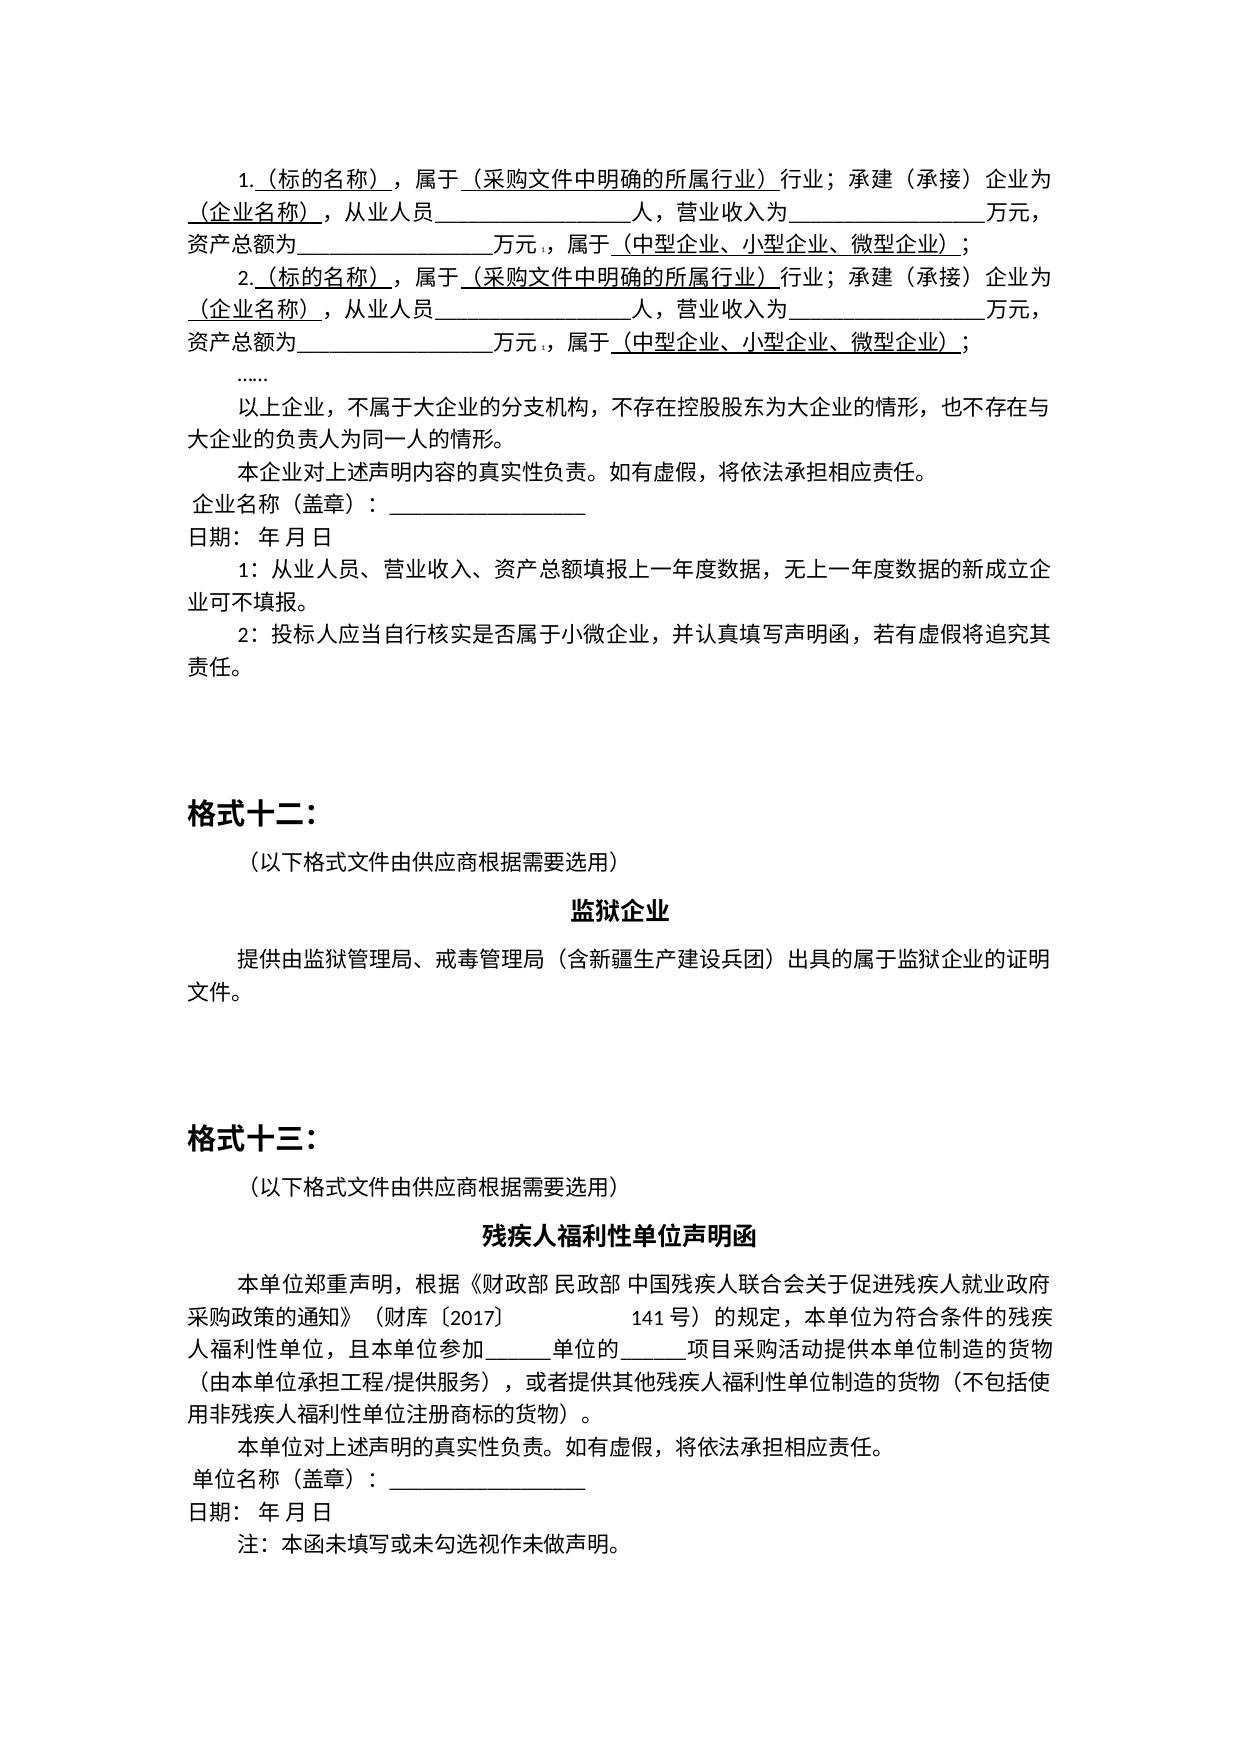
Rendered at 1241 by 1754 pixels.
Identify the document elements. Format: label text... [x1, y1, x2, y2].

text 注：本函未填写或未勾选视作未做声明。 [187, 1527, 1053, 1559]
text 2.（标的名称），属于（采购文件中明确的所属行业）行业；承建（承接）企业为（企业名称），从业人员__________________人，营业收入为__________________万元，资产总额为__________________万元1，属于（中型企业、小型企业、微型企业）； [187, 259, 1053, 357]
text 日期： 年 月 日 [187, 519, 1053, 552]
text 本单位对上述声明的真实性负责。如有虚假，将依法承担相应责任。 [187, 1429, 1053, 1462]
text …… [187, 357, 1053, 389]
text 2：投标人应当自行核实是否属于小微企业，并认真填写声明函，若有虚假将追究其责任。 [187, 617, 1053, 682]
text 本企业对上述声明内容的真实性负责。如有虚假，将依法承担相应责任。 [187, 454, 1053, 487]
text 单位名称（盖章）：__________________ [187, 1462, 1053, 1494]
text 格式十二： [187, 779, 1053, 844]
text 1.（标的名称），属于（采购文件中明确的所属行业）行业；承建（承接）企业为（企业名称），从业人员__________________人，营业收入为__________________万元，资产总额为__________________万元1，属于（中型企业、小型企业、微型企业）； [187, 162, 1053, 259]
text （以下格式文件由供应商根据需要选用） [187, 844, 1053, 877]
text （以下格式文件由供应商根据需要选用） [187, 1169, 1053, 1202]
text 监狱企业 [187, 877, 1053, 942]
text 格式十三： [187, 1104, 1053, 1169]
text 1：从业人员、营业收入、资产总额填报上一年度数据，无上一年度数据的新成立企业可不填报。 [187, 552, 1053, 617]
text 残疾人福利性单位声明函 [187, 1202, 1053, 1267]
text 提供由监狱管理局、戒毒管理局（含新疆生产建设兵团）出具的属于监狱企业的证明文件。 [187, 942, 1053, 1007]
text 日期： 年 月 日 [187, 1494, 1053, 1527]
text 以上企业，不属于大企业的分支机构，不存在控股股东为大企业的情形，也不存在与大企业的负责人为同一人的情形。 [187, 389, 1053, 454]
text 本单位郑重声明，根据《财政部 民政部 中国残疾人联合会关于促进残疾人就业政府采购政策的通知》（财库〔2017〕 141号）的规定，本单位为符合条件的残疾人福利性单位，且本单位参加______单位的______项目采购活动提供本单位制造的货物（由本单位承担工程/提供服务），或者提供其他残疾人福利性单位制造的货物（不包括使用非残疾人福利性单位注册商标的货物）。 [187, 1267, 1053, 1429]
text 企业名称（盖章）：__________________ [187, 487, 1053, 519]
